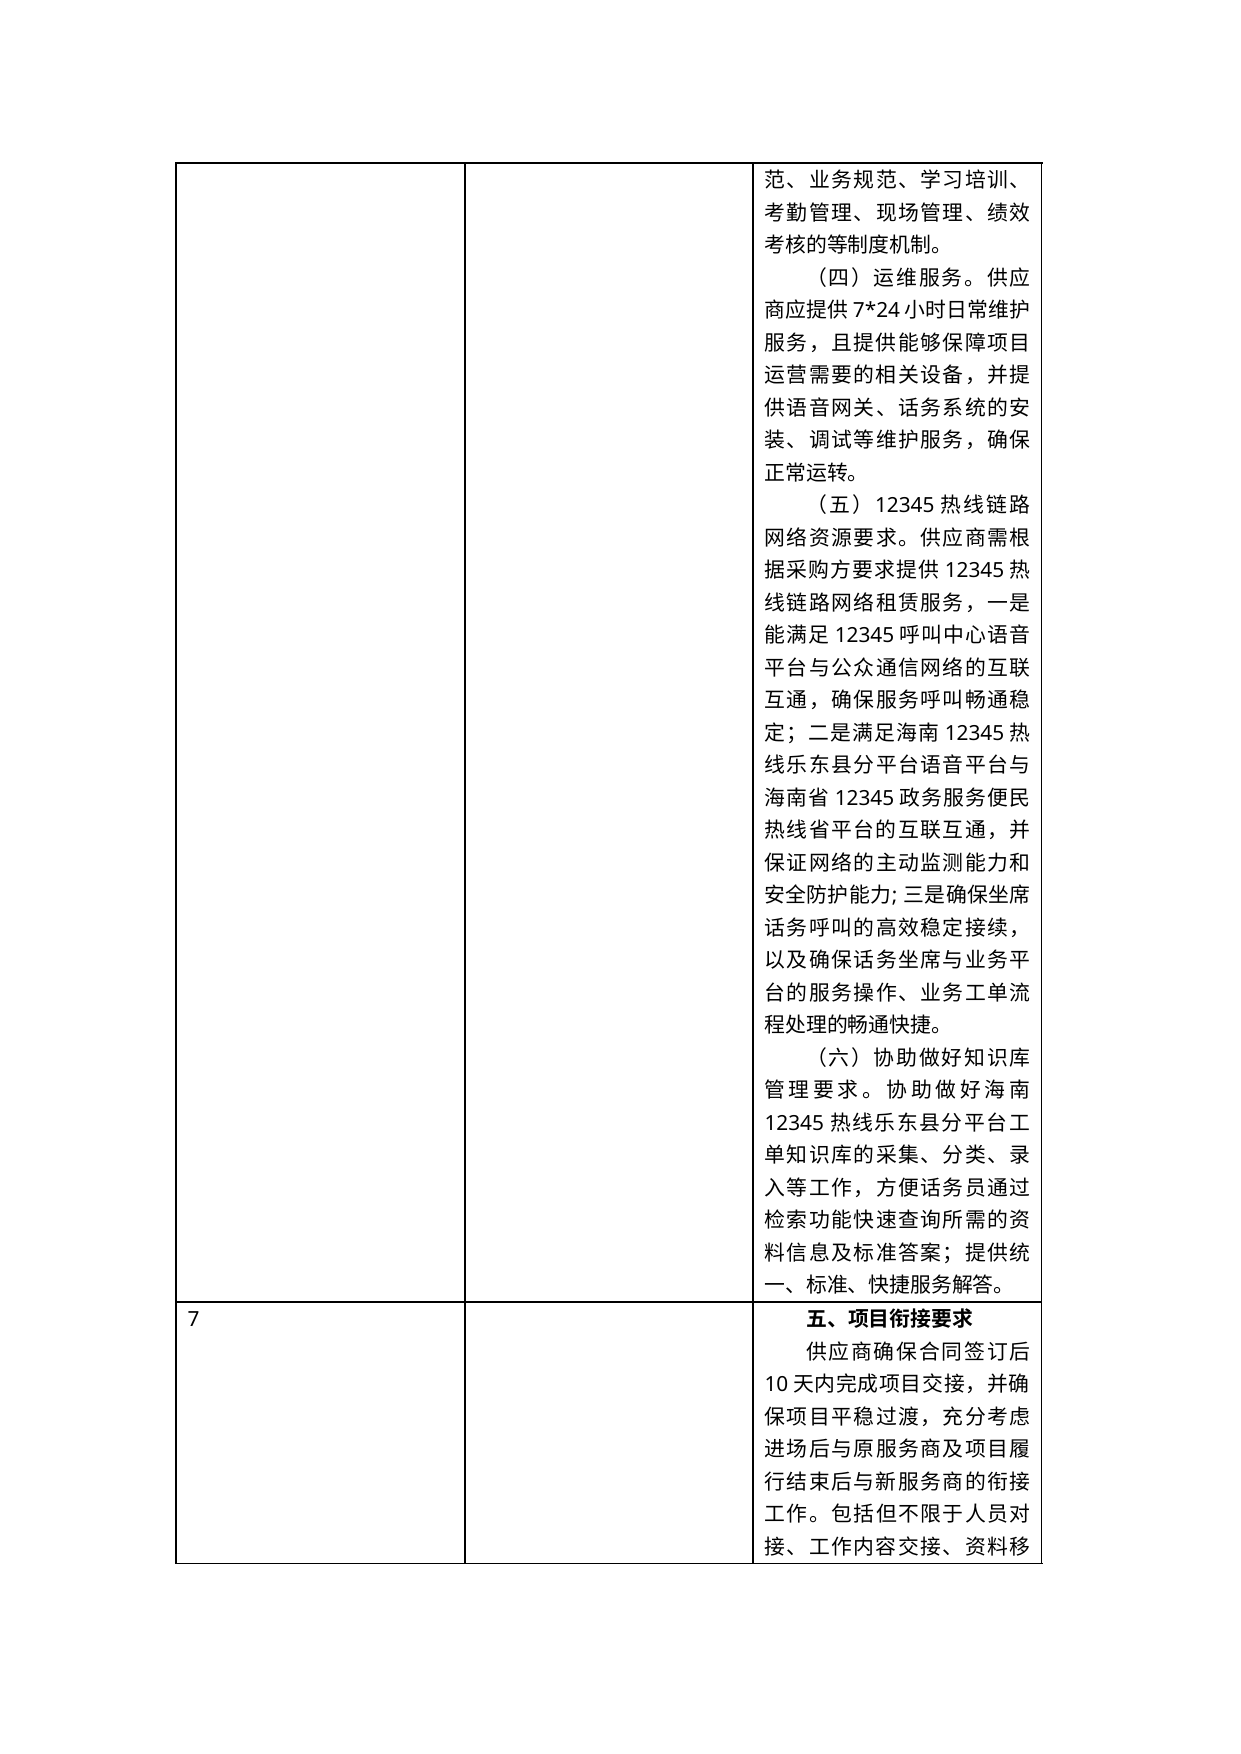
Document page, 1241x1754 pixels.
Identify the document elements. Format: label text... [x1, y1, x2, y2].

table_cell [754, 164, 1041, 1301]
table_cell 6 [177, 164, 464, 1301]
table_cell [466, 164, 752, 1301]
table_cell 7 [177, 1303, 464, 1563]
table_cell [754, 1303, 1041, 1563]
table_cell [466, 1303, 752, 1563]
